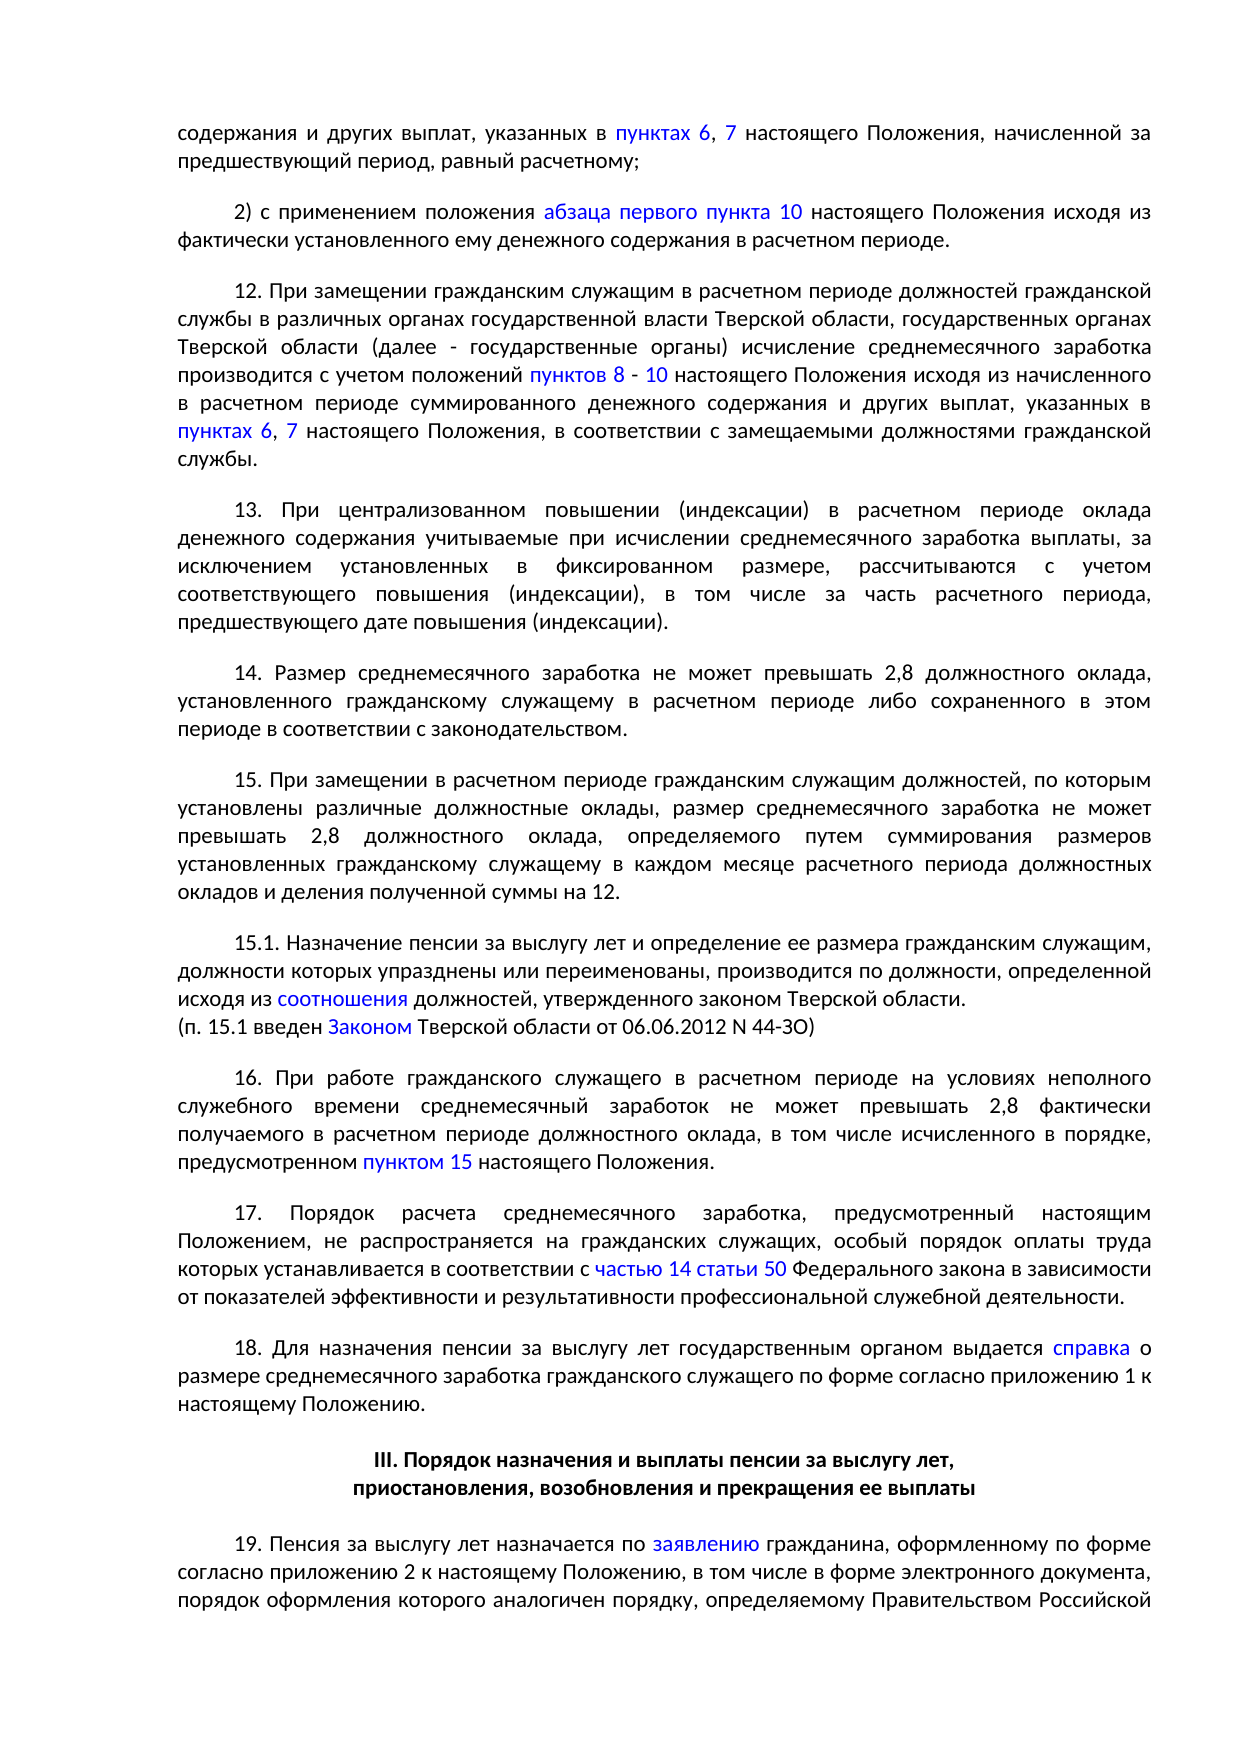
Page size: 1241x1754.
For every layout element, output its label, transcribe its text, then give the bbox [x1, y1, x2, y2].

text 17. Порядок расчета среднемесячного заработка, предусмотренный настоящим Положением, не распространяется на гражданских служащих, особый порядок оплаты труда которых устанавливается в соответствии с частью 14 статьи 50 Федерального закона в зависимости от показателей эффективности и результативности профессиональной служебной деятельности. [177, 1198, 1152, 1310]
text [177, 118, 1152, 174]
text (п. 15.1 введен Законом Тверской области от 06.06.2012 N 44-ЗО) [177, 1012, 1152, 1040]
text 2) с применением положения абзаца первого пункта 10 настоящего Положения исходя из фактически установленного ему денежного содержания в расчетном периоде. [177, 197, 1152, 253]
text 12. При замещении гражданским служащим в расчетном периоде должностей гражданской службы в различных органах государственной власти Тверской области, государственных органах Тверской области (далее - государственные органы) исчисление среднемесячного заработка производится с учетом положений пунктов 8 - 10 настоящего Положения исходя из начисленного в расчетном периоде суммированного денежного содержания и других выплат, указанных в пунктах 6, 7 настоящего Положения, в соответствии с замещаемыми должностями гражданской службы. [177, 276, 1152, 472]
title III. Порядок назначения и выплаты пенсии за выслугу лет, [177, 1445, 1152, 1473]
text 18. Для назначения пенсии за выслугу лет государственным органом выдается справка о размере среднемесячного заработка гражданского служащего по форме согласно приложению 1 к настоящему Положению. [177, 1333, 1152, 1417]
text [177, 1529, 1152, 1613]
text 15. При замещении в расчетном периоде гражданским служащим должностей, по которым установлены различные должностные оклады, размер среднемесячного заработка не может превышать 2,8 должностного оклада, определяемого путем суммирования размеров установленных гражданскому служащему в каждом месяце расчетного периода должностных окладов и деления полученной суммы на 12. [177, 765, 1152, 905]
text 14. Размер среднемесячного заработка не может превышать 2,8 должностного оклада, установленного гражданскому служащему в расчетном периоде либо сохраненного в этом периоде в соответствии с законодательством. [177, 658, 1152, 742]
text 13. При централизованном повышении (индексации) в расчетном периоде оклада денежного содержания учитываемые при исчислении среднемесячного заработка выплаты, за исключением установленных в фиксированном размере, рассчитываются с учетом соответствующего повышения (индексации), в том числе за часть расчетного периода, предшествующего дате повышения (индексации). [177, 495, 1152, 635]
title приостановления, возобновления и прекращения ее выплаты [177, 1473, 1152, 1501]
text 16. При работе гражданского служащего в расчетном периоде на условиях неполного служебного времени среднемесячный заработок не может превышать 2,8 фактически получаемого в расчетном периоде должностного оклада, в том числе исчисленного в порядке, предусмотренном пунктом 15 настоящего Положения. [177, 1063, 1152, 1175]
text 15.1. Назначение пенсии за выслугу лет и определение ее размера гражданским служащим, должности которых упразднены или переименованы, производится по должности, определенной исходя из соотношения должностей, утвержденного законом Тверской области. [177, 928, 1152, 1012]
